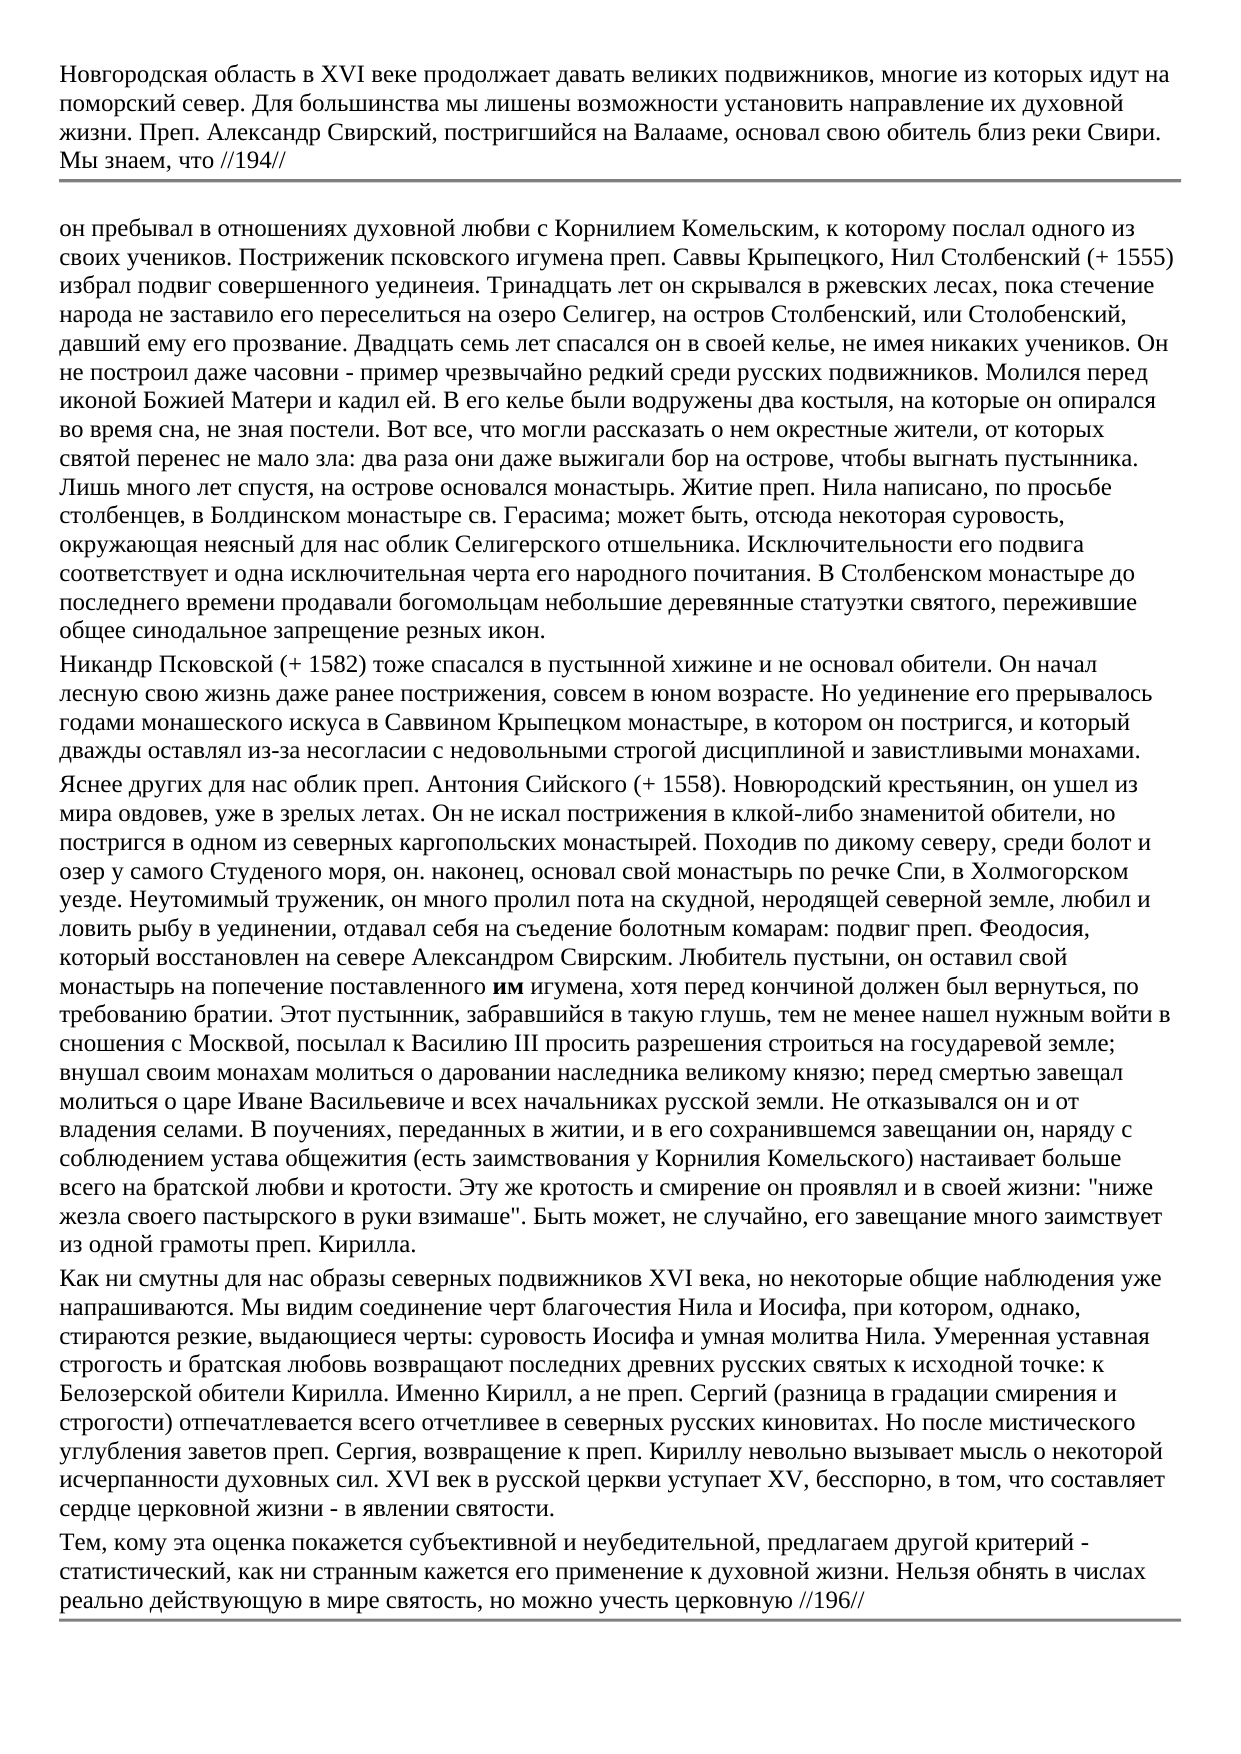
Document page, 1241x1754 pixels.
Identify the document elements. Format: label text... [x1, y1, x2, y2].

text Тем, кому эта оценка покажется субъективной и неубедительной, предлагаем другой критерий - статистический, как ни странным кажется его применение к духовной жизни. Нельзя обнять в числах реально действующую в мире святость, но можно учесть церковную //196// [59, 1527, 1181, 1613]
text Новгородская область в XVI веке продолжает давать великих подвижников, многие из которых идут на поморский север. Для большинства мы лишены возможности установить направление их духовной жизни. Преп. Александр Свирский, постригшийся на Валааме, основал свою обитель близ реки Свири. Мы знаем, что //194// [59, 59, 1181, 174]
text он пребывал в отношениях духовной любви с Корнилием Комельским, к которому послал одного из своих учеников. Постриженик псковского игумена преп. Саввы Крыпецкого, Нил Столбенский (+ 1555) избрал подвиг совершенного уединеия. Тринадцать лет он скрывался в ржевских лесах, пока стечение народа не заставило его переселиться на озеро Селигер, на остров Столбенский, или Столобенский, давший ему его прозвание. Двадцать семь лет спасался он в своей келье, не имея никаких учеников. Он не построил даже часовни - пример чрезвычайно редкий среди русских подвижников. Молился перед иконой Божией Матери и кадил ей. В его келье были водружены два костыля, на которые он опирался во время сна, не зная постели. Вот все, что могли рассказать о нем окрестные жители, от которых святой перенес не мало зла: два раза они даже выжигали бор на острове, чтобы выгнать пустынника. Лишь много лет спустя, на острове основался монастырь. Житие преп. Нила написано, по просьбе столбенцев, в Болдинском монастыре св. Герасима; может быть, отсюда некоторая суровость, окружающая неясный для нас облик Селигерского отшельника. Исключительности его подвига соответствует и одна исключительная черта его народного почитания. В Столбенском монастыре до последнего времени продавали богомольцам небольшие деревянные статуэтки святого, пережившие общее синодальное запрещение резных икон. [59, 213, 1181, 644]
text Как ни смутны для нас образы северных подвижников XVI века, но некоторые общие наблюдения уже напрашиваются. Мы видим соединение черт благочестия Нила и Иосифа, при котором, однако, стираются резкие, выдающиеся черты: суровость Иосифа и умная молитва Нила. Умеренная уставная строгость и братская любовь возвращают последних древних русских святых к исходной точке: к Белозерской обители Кирилла. Именно Кирилл, а не преп. Сергий (разница в градации смирения и строгости) отпечатлевается всего отчетливее в северных русских киновитах. Но после мистического углубления заветов преп. Сергия, возвращение к преп. Кириллу невольно вызывает мысль о некоторой исчерпанности духовных сил. XVI век в русской церкви уступает XV, бесспорно, в том, что составляет сердце церковной жизни - в явлении святости. [59, 1263, 1181, 1522]
text Никандр Псковской (+ 1582) тоже спасался в пустынной хижине и не основал обители. Он начал лесную свою жизнь даже ранее пострижения, совсем в юном возрасте. Но уединение его прерывалось годами монашеского искуса в Саввином Крыпецком монастыре, в котором он постригся, и который дважды оставлял из-за несогласии с недовольными строгой дисциплиной и завистливыми монахами. [59, 649, 1181, 764]
text Яснее других для нас облик преп. Антония Сийского (+ 1558). Новюродский крестьянин, он ушел из мира овдовев, уже в зрелых летах. Он не искал пострижения в клкой-либо знаменитой обители, но постригся в одном из северных каргопольских монастырей. Походив по дикому северу, среди болот и озер у самого Студеного моря, он. наконец, основал свой монастырь по речке Спи, в Холмогорском уезде. Неутомимый труженик, он много пролил пота на скудной, неродящей северной земле, любил и ловить рыбу в уединении, отдавал себя на съедение болотным комарам: подвиг преп. Феодосия, который восстановлен на севере Александром Свирским. Любитель пустыни, он оставил свой монастырь на попечение поставленного им игумена, хотя перед кончиной должен был вернуться, по требованию братии. Этот пустынник, забравшийся в такую глушь, тем не менее нашел нужным войти в сношения с Москвой, посылал к Василию III просить разрешения строиться на государевой земле; внушал своим монахам молиться о даровании наследника великому князю; перед смертью завещал молиться о царе Иване Васильевиче и всех начальниках русской земли. Не отказывался он и от владения селами. В поучениях, переданных в житии, и в его сохранившемся завещании он, наряду с соблюдением устава общежития (есть заимствования у Корнилия Комельского) настаивает больше всего на братской любви и кротости. Эту же кротость и смирение он проявлял и в своей жизни: "ниже жезла своего пастырского в руки взимаше". Быть может, не случайно, его завещание много заимствует из одной грамоты преп. Кирилла. [59, 769, 1181, 1258]
